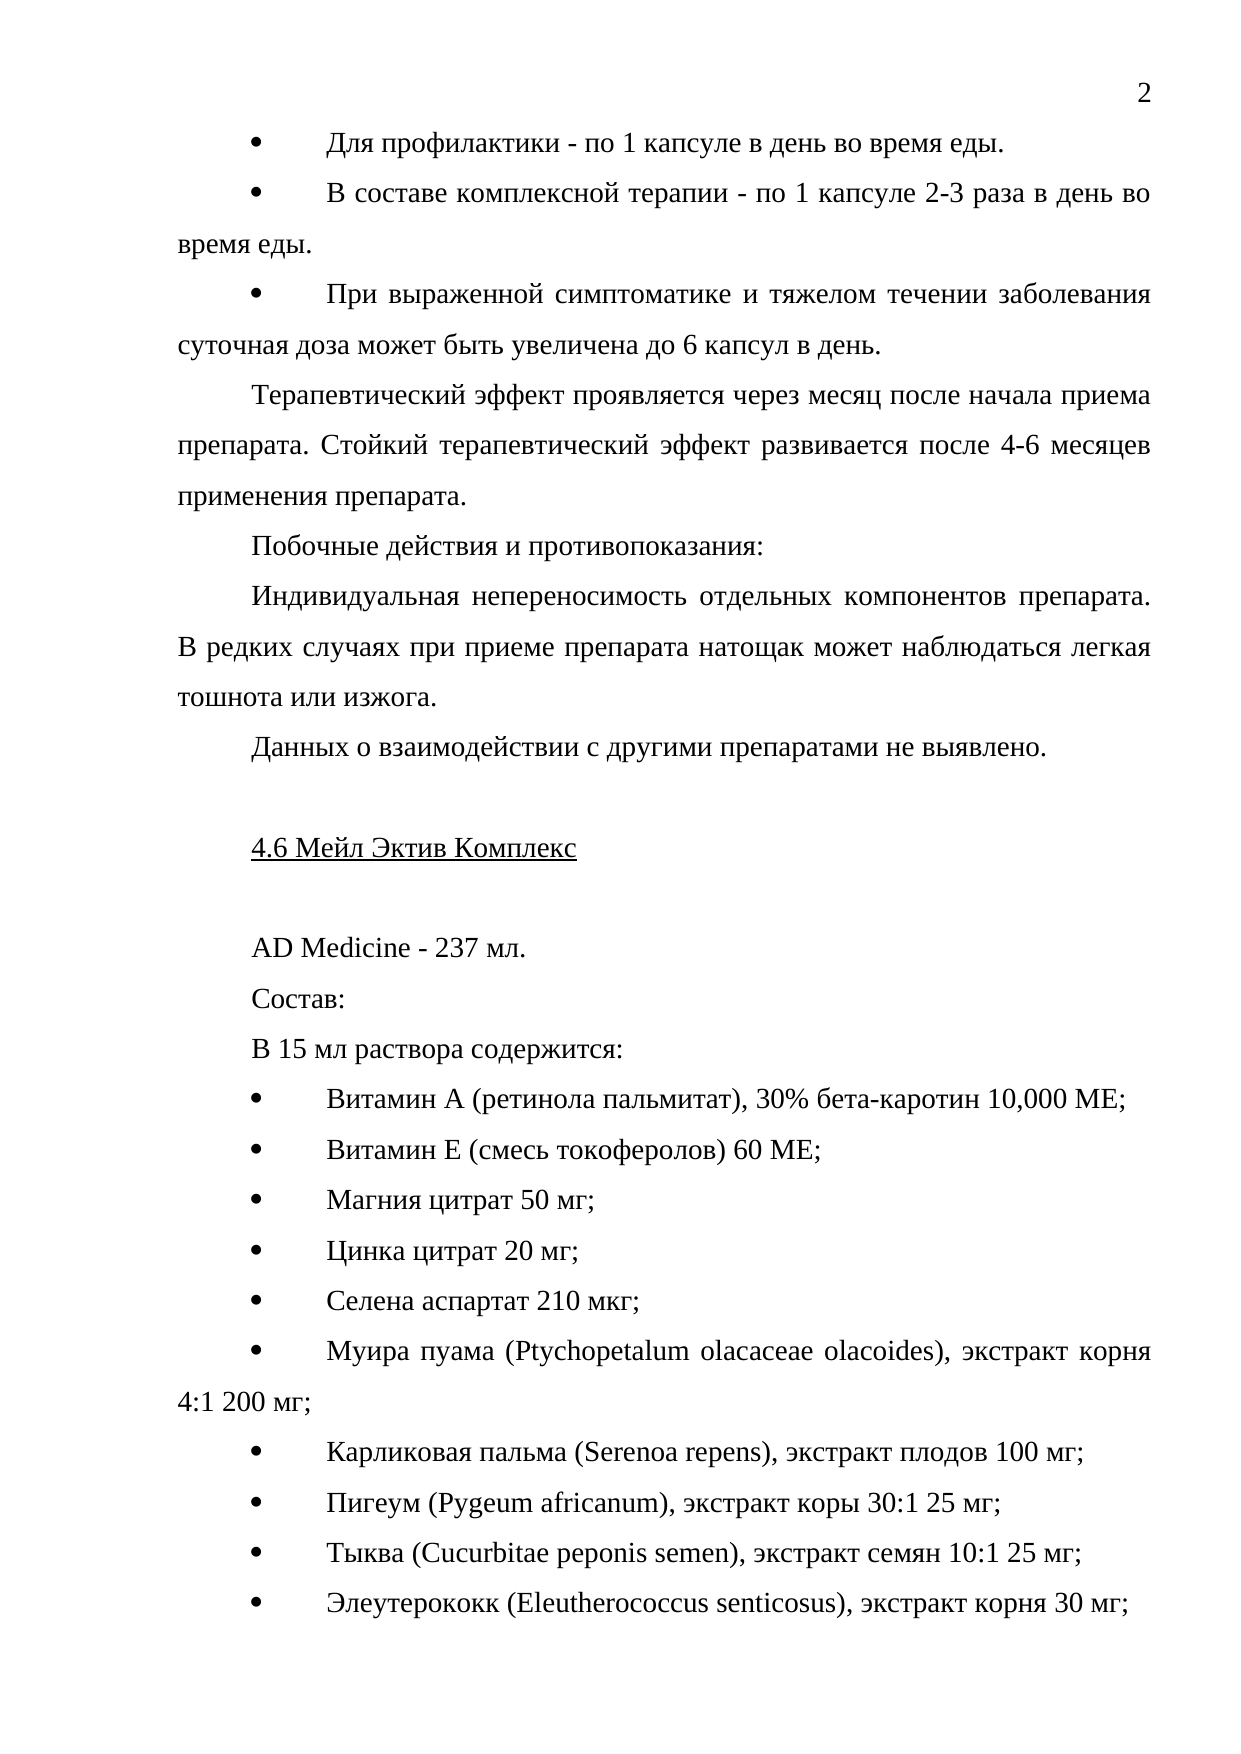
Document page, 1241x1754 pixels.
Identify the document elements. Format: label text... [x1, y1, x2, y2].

text Состав: [177, 981, 1152, 1014]
list Цинка цитрат 20 мг; [177, 1233, 1152, 1266]
list Витамин А (ретинола пальмитат), 30% бета-каротин 10,000 МЕ; [177, 1081, 1152, 1115]
text Индивидуальная непереносимость отдельных компонентов препарата. В редких случаях при приеме препарата натощак может наблюдаться легкая тошнота или изжога. [177, 578, 1152, 712]
list При выраженной симптоматике и тяжелом течении заболевания суточная доза может быть увеличена до 6 капсул в день. [177, 276, 1152, 360]
text В 15 мл раствора содержится: [177, 1031, 1152, 1065]
text Терапевтический эффект проявляется через месяц после начала приема препарата. Стойкий терапевтический эффект развивается после 4-6 месяцев применения препарата. [177, 377, 1152, 511]
list Карликовая пальма (Serenoa repens), экстракт плодов 100 мг; [177, 1434, 1152, 1468]
text Побочные действия и противопоказания: [177, 528, 1152, 562]
text AD Medicine - 237 мл. [177, 931, 1152, 964]
list Тыква (Cucurbitae peponis semen), экстракт семян 10:1 25 мг; [177, 1535, 1152, 1569]
list Витамин Е (смесь токоферолов) 60 МЕ; [177, 1132, 1152, 1166]
list Магния цитрат 50 мг; [177, 1182, 1152, 1216]
list В составе комплексной терапии - по 1 капсуле 2-3 раза в день во время еды. [177, 176, 1152, 259]
list Селена аспартат 210 мкг; [177, 1283, 1152, 1317]
subtitle 4.6 Мейл Эктив Комплекс [177, 830, 1152, 863]
list Муира пуама (Ptychopetalum olacaceae olacoides), экстракт корня 4:1 200 мг; [177, 1333, 1152, 1417]
list Пигеум (Pygeum africanum), экстракт коры 30:1 25 мг; [177, 1485, 1152, 1518]
list Для профилактики - по 1 капсуле в день во время еды. [177, 125, 1152, 159]
list Элеутерококк (Eleutherococcus senticosus), экстракт корня 30 мг; [177, 1586, 1152, 1619]
text Данных о взаимодействии с другими препаратами не выявлено. [177, 729, 1152, 763]
